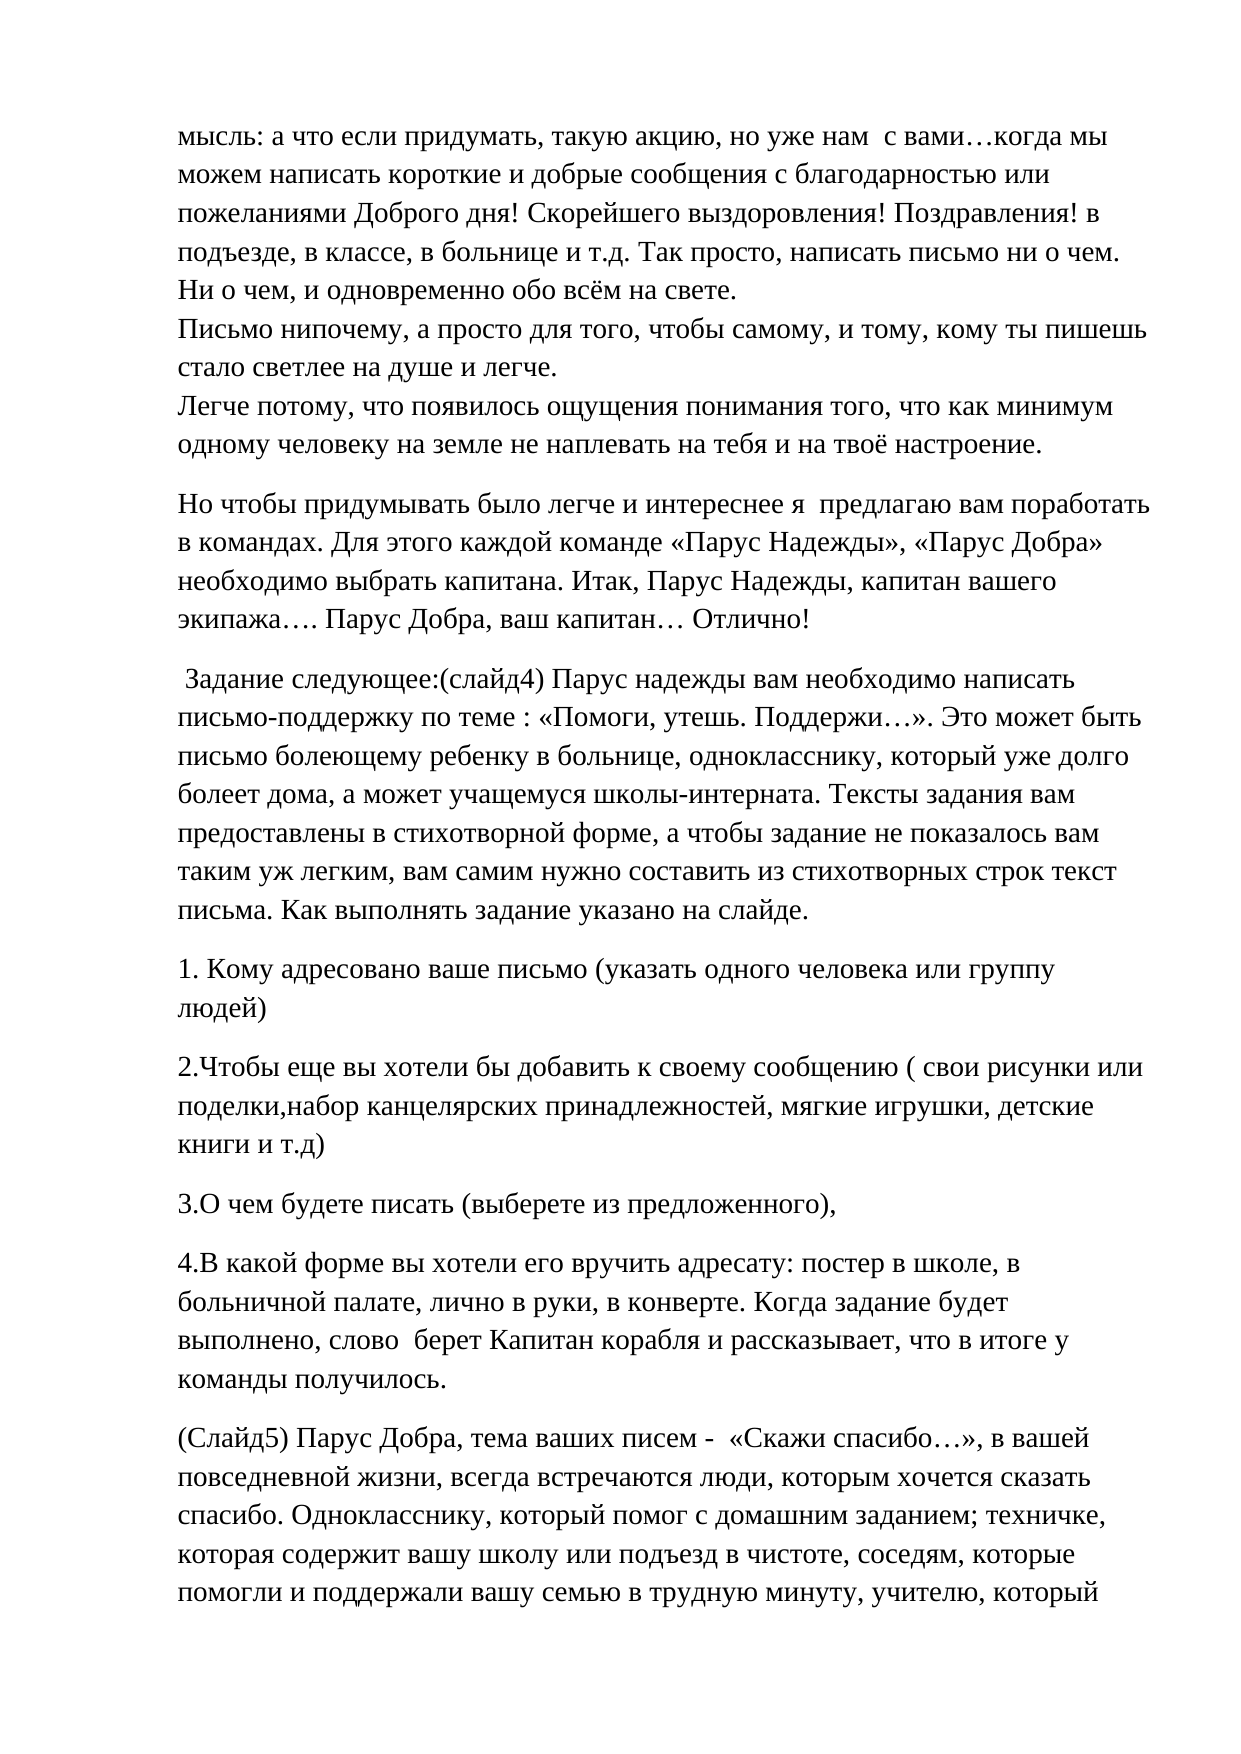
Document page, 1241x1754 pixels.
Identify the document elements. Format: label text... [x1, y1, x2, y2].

text Но чтобы придумывать было легче и интереснее я предлагаю вам поработать в командах. Для этого каждой команде «Парус Надежды», «Парус Добра» необходимо выбрать капитана. Итак, Парус Надежды, капитан вашего экипажа…. Парус Добра, ваш капитан… Отлично! [177, 486, 1152, 635]
text 3.О чем будете писать (выберете из предложенного), [177, 1186, 1152, 1219]
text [177, 118, 1152, 460]
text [177, 1420, 1152, 1608]
text Задание следующее:(слайд4) Парус надежды вам необходимо написать письмо-поддержку по теме : «Помоги, утешь. Поддержи…». Это может быть письмо болеющему ребенку в больнице, однокласснику, который уже долго болеет дома, а может учащемуся школы-интерната. Тексты задания вам предоставлены в стихотворной форме, а чтобы задание не показалось вам таким уж легким, вам самим нужно составить из стихотворных строк текст письма. Как выполнять задание указано на слайде. [177, 661, 1152, 926]
text 2.Чтобы еще вы хотели бы добавить к своему сообщению ( свои рисунки или поделки,набор канцелярских принадлежностей, мягкие игрушки, детские книги и т.д) [177, 1049, 1152, 1160]
text 1. Кому адресовано ваше письмо (указать одного человека или группу людей) [177, 951, 1152, 1023]
text 4.В какой форме вы хотели его вручить адресату: постер в школе, в больничной палате, лично в руки, в конверте. Когда задание будет выполнено, слово берет Капитан корабля и рассказывает, что в итоге у команды получилось. [177, 1245, 1152, 1394]
